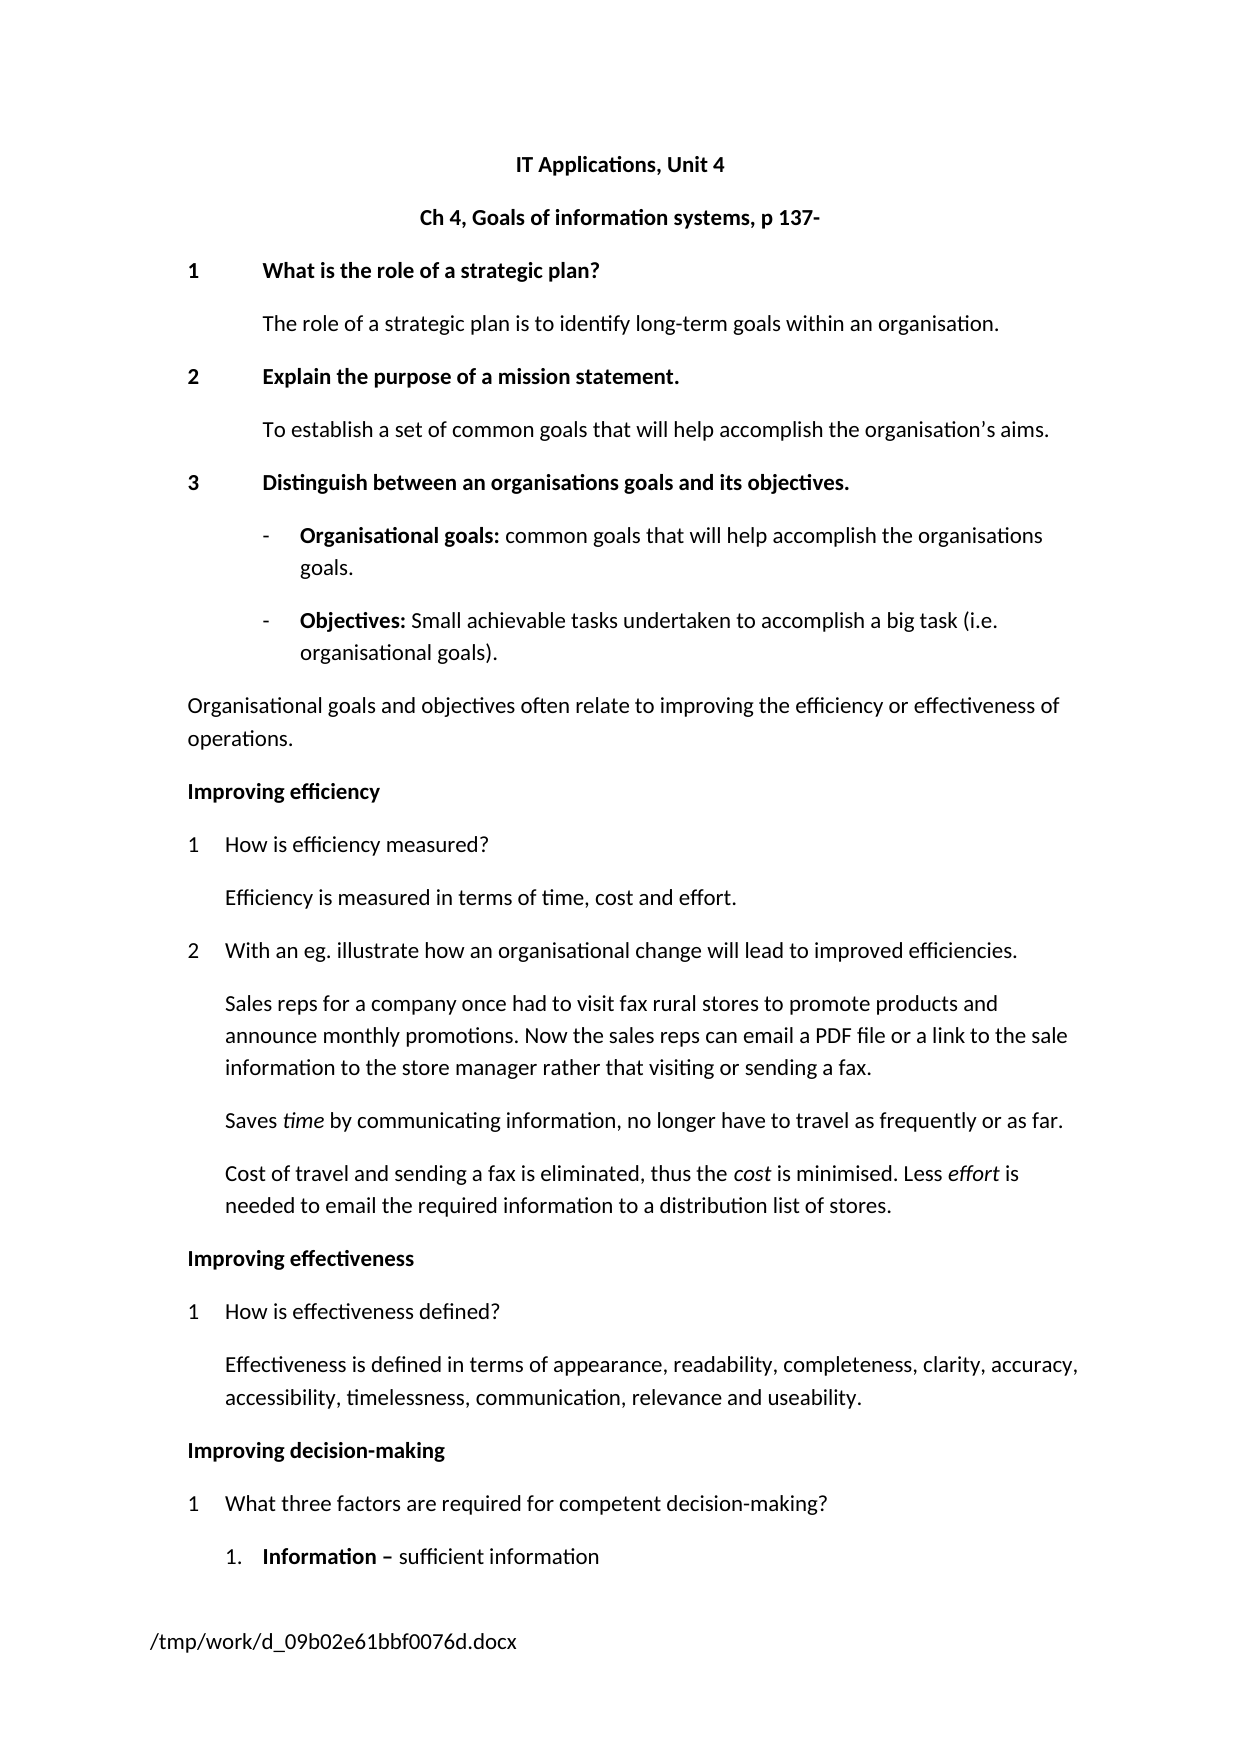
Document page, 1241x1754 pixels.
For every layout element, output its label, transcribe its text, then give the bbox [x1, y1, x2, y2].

list Improving effectiveness [187, 1244, 1090, 1272]
list Information – sufficient information [225, 1542, 1090, 1570]
list What is the role of a strategic plan? [187, 256, 1090, 284]
list The role of a strategic plan is to identify long-term goals within an organisation. [262, 309, 1090, 337]
list Improving efficiency [187, 777, 1090, 805]
list How is efficiency measured? [187, 830, 1090, 858]
list Cost of travel and sending a fax is eliminated, thus the cost is minimised. Less effort is needed to email the required information to a distribution list of stores. [225, 1159, 1090, 1219]
text IT Applications, Unit 4 [150, 150, 1090, 178]
list Saves time by communicating information, no longer have to travel as frequently or as far. [225, 1106, 1090, 1134]
text Ch 4, Goals of information systems, p 137- [150, 203, 1090, 231]
list What three factors are required for competent decision-making? [187, 1489, 1090, 1517]
list Effectiveness is defined in terms of appearance, readability, completeness, clarity, accuracy, accessibility, timelessness, communication, relevance and useability. [225, 1351, 1090, 1411]
list To establish a set of common goals that will help accomplish the organisation’s aims. [262, 415, 1090, 443]
list Improving decision-making [187, 1436, 1090, 1464]
list How is effectiveness defined? [187, 1297, 1090, 1326]
list Organisational goals and objectives often relate to improving the efficiency or effectiveness of operations. [187, 692, 1090, 752]
list Distinguish between an organisations goals and its objectives. [187, 468, 1090, 496]
list Sales reps for a company once had to visit fax rural stores to promote products and announce monthly promotions. Now the sales reps can email a PDF file or a link to the sale information to the store manager rather that visiting or sending a fax. [225, 989, 1090, 1081]
list Explain the purpose of a mission statement. [187, 362, 1090, 390]
list With an eg. illustrate how an organisational change will lead to improved efficiencies. [187, 936, 1090, 964]
list Objectives: Small achievable tasks undertaken to accomplish a big task (i.e. organisational goals). [262, 606, 1090, 667]
list Organisational goals: common goals that will help accomplish the organisations goals. [262, 521, 1090, 581]
list Efficiency is measured in terms of time, cost and effort. [225, 883, 1090, 911]
